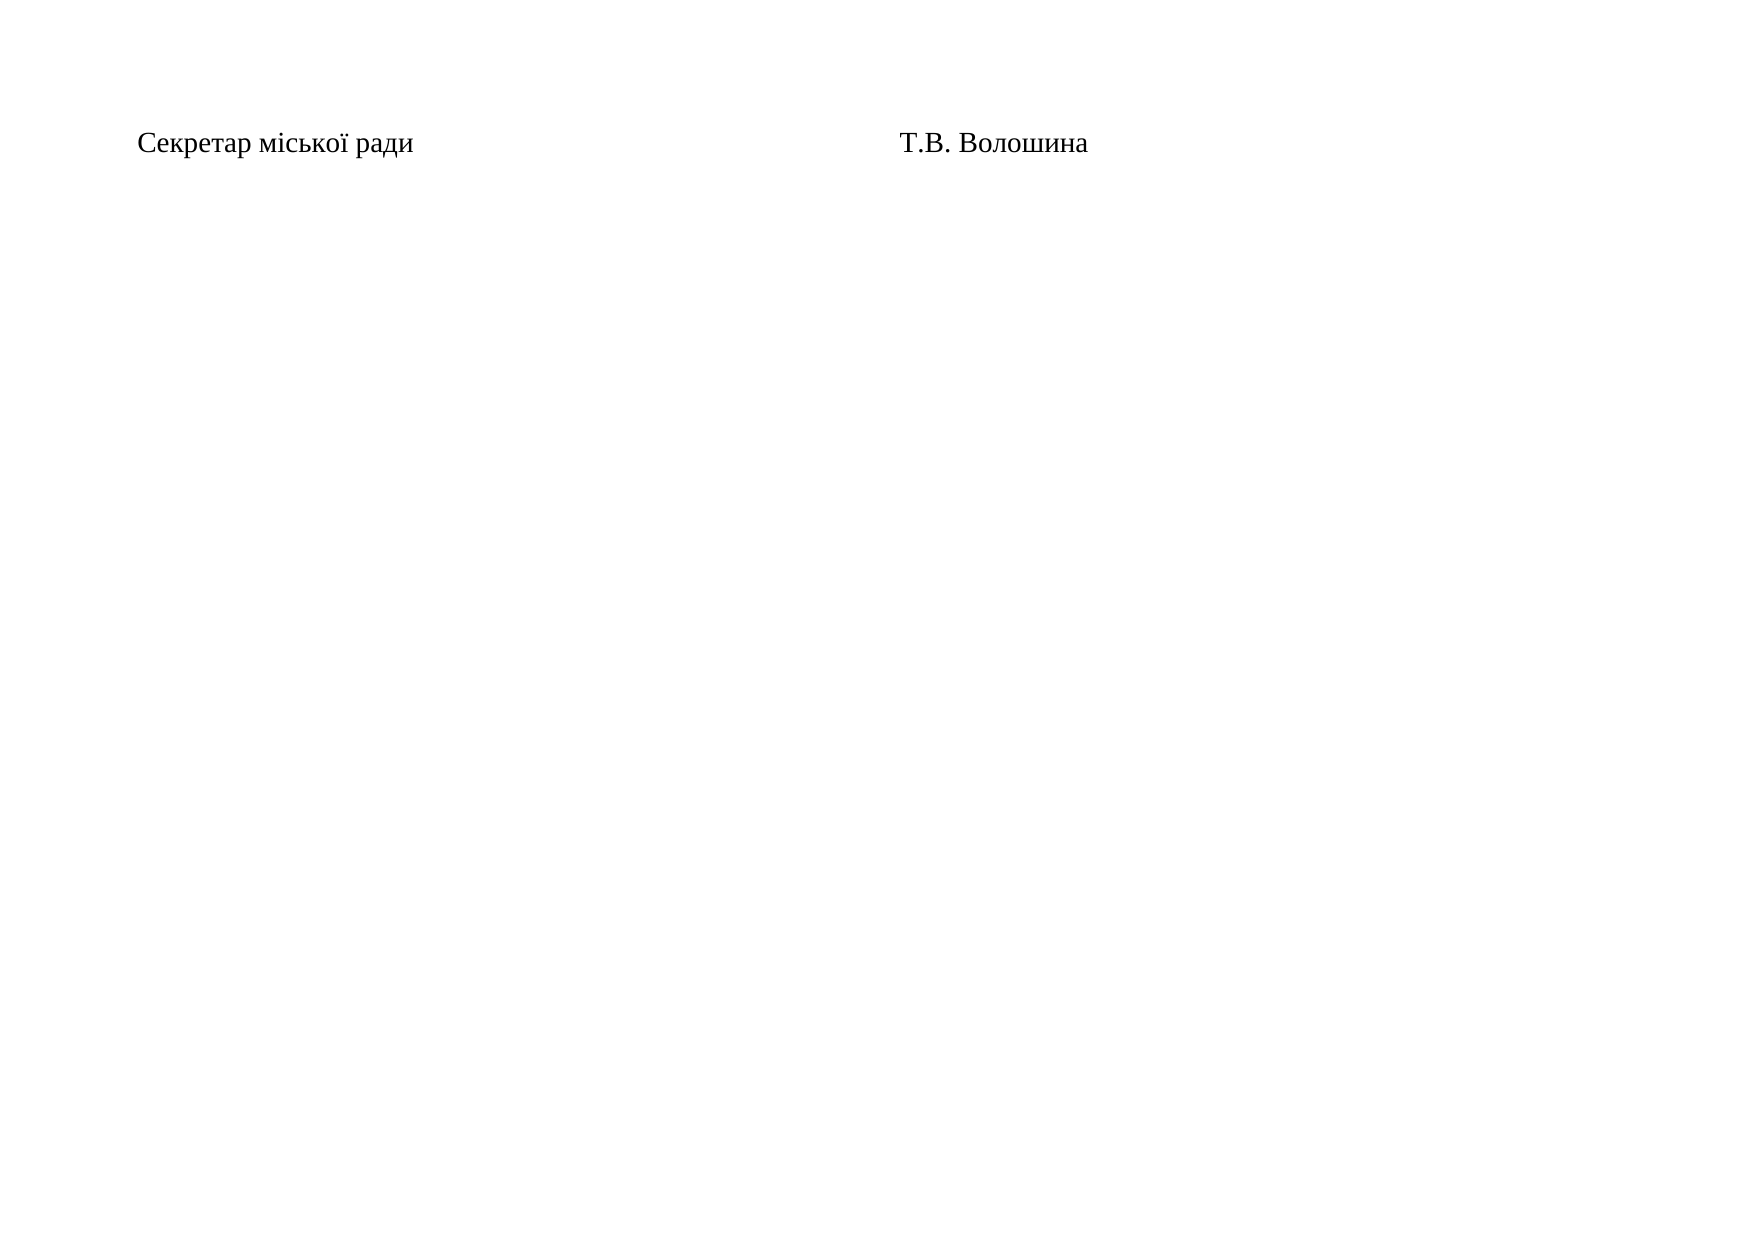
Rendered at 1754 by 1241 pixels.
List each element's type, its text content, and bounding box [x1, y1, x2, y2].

text Секретар міської ради Т.В. Волошина [137, 126, 1664, 159]
